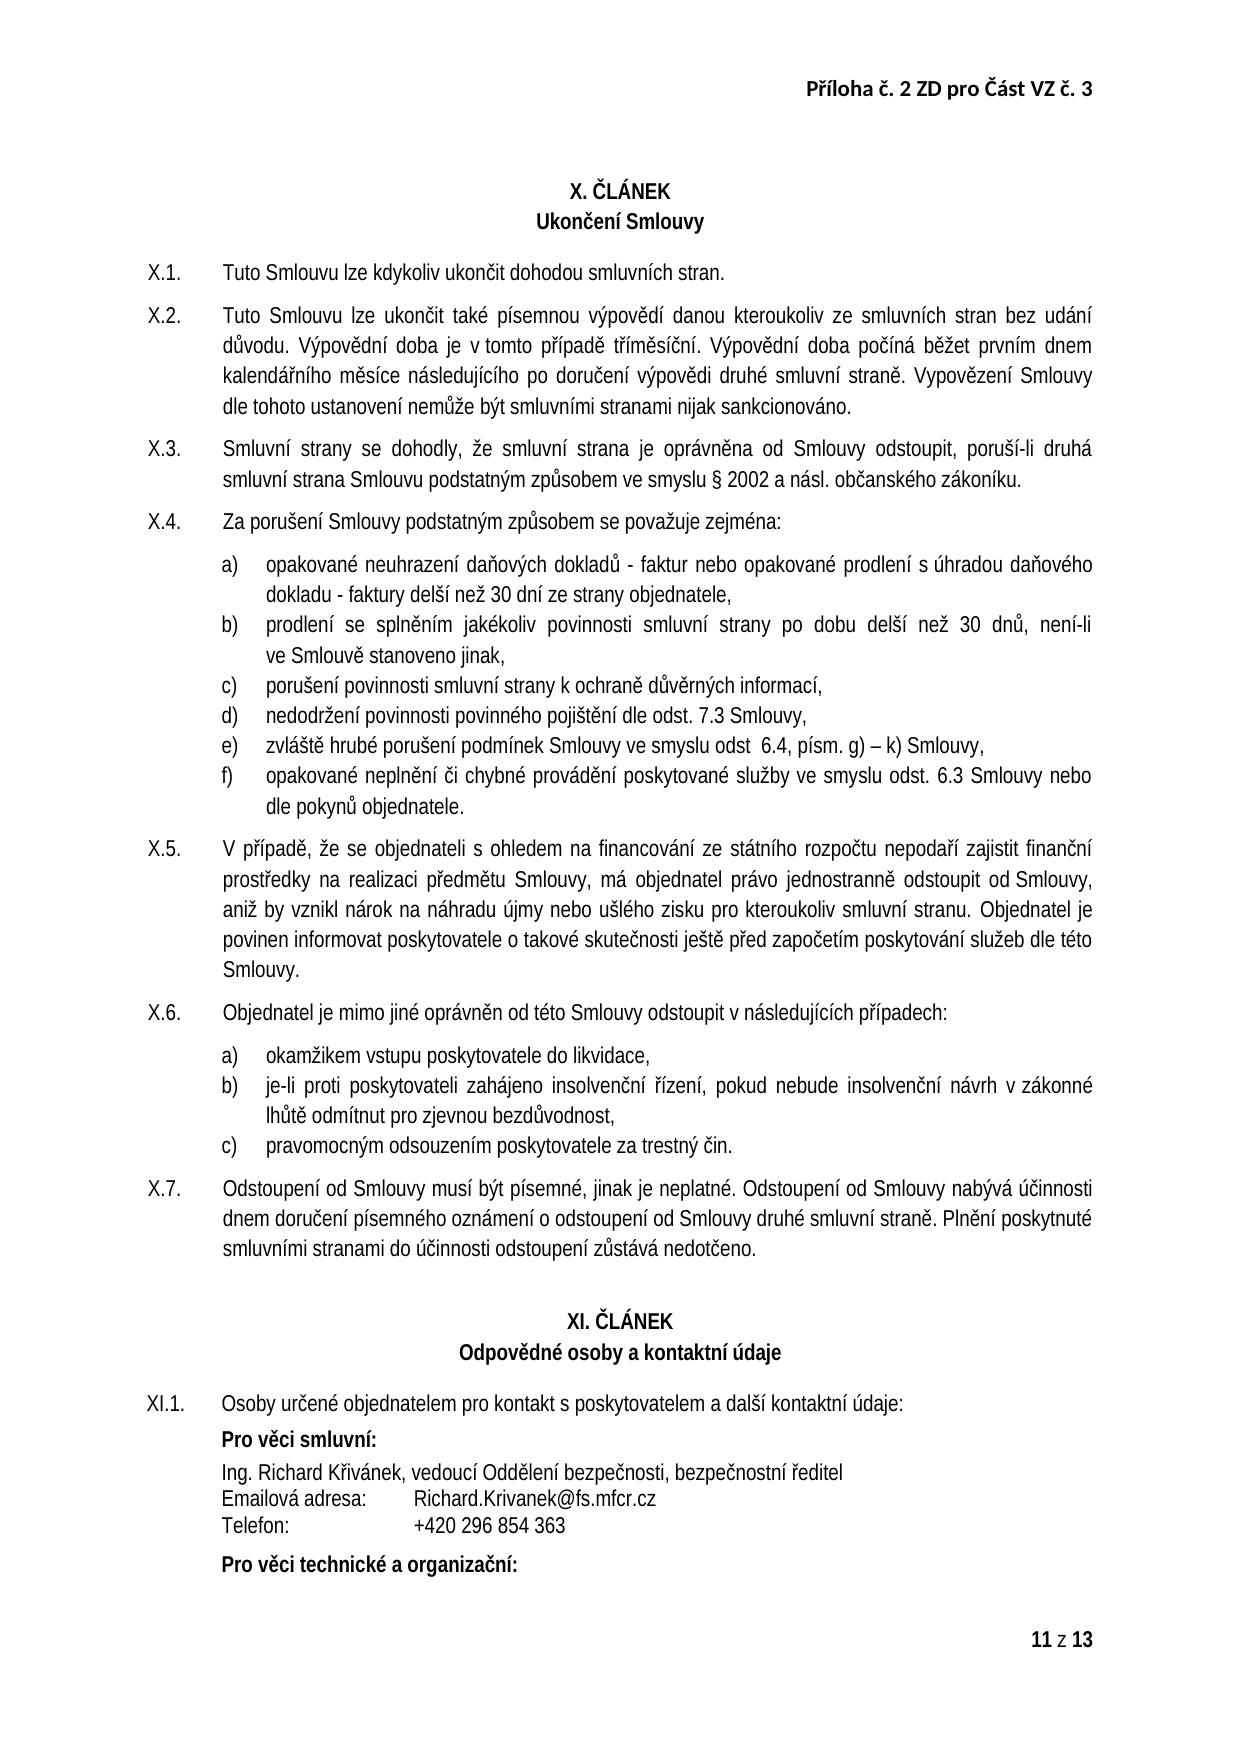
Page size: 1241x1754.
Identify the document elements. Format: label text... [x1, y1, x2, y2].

text Odpovědné osoby a kontaktní údaje [148, 1338, 1093, 1365]
text Emailová adresa: Richard.Krivanek@fs.mfcr.cz [221, 1485, 1093, 1512]
text c) pravomocným odsouzením poskytovatele za trestný čin. [221, 1132, 1093, 1159]
list Objednatel je mimo jiné oprávněn od této Smlouvy odstoupit v následujících případech: [148, 999, 1093, 1025]
text Pro věci technické a organizační: [221, 1551, 1093, 1577]
list opakované neplnění či chybné provádění poskytované služby ve smyslu odst. 6.3 Smlouvy nebo dle pokynů objednatele. [221, 762, 1093, 819]
list Tuto Smlouvu lze ukončit také písemnou výpovědí danou kteroukoliv ze smluvních stran bez udání důvodu. Výpovědní doba je v tomto případě tříměsíční. Výpovědní doba počíná běžet prvním dnem kalendářního měsíce následujícího po doručení výpovědi druhé smluvní straně. Vypovězení Smlouvy dle tohoto ustanovení nemůže být smluvními stranami nijak sankcionováno. [148, 302, 1093, 419]
list zvláště hrubé porušení podmínek Smlouvy ve smyslu odst 6.4, písm. g) – k) Smlouvy, [221, 732, 1093, 759]
text Ing. Richard Křivánek, vedoucí Oddělení bezpečnosti, bezpečnostní ředitel [221, 1459, 1093, 1485]
subtitle ČLÁNEK [148, 1308, 1093, 1335]
list nedodržení povinnosti povinného pojištění dle odst. 7.3 Smlouvy, [221, 702, 1093, 728]
list Osoby určené objednatelem pro kontakt s poskytovatelem a další kontaktní údaje: [146, 1390, 1093, 1416]
list Smluvní strany se dohodly, že smluvní strana je oprávněna od Smlouvy odstoupit, poruší-li druhá smluvní strana Smlouvu podstatným způsobem ve smyslu § 2002 a násl. občanského zákoníku. [148, 435, 1093, 492]
list Za porušení Smlouvy podstatným způsobem se považuje zejména: [148, 508, 1093, 535]
list opakované neuhrazení daňových dokladů - faktur nebo opakované prodlení s úhradou daňového dokladu - faktury delší než 30 dní ze strany objednatele, [221, 551, 1093, 608]
list porušení povinnosti smluvní strany k ochraně důvěrných informací, [221, 672, 1093, 698]
list Tuto Smlouvu lze kdykoliv ukončit dohodou smluvních stran. [148, 259, 1093, 286]
list Odstoupení od Smlouvy musí být písemné, jinak je neplatné. Odstoupení od Smlouvy nabývá účinnosti dnem doručení písemného oznámení o odstoupení od Smlouvy druhé smluvní straně. Plnění poskytnuté smluvními stranami do účinnosti odstoupení zůstává nedotčeno. [148, 1175, 1093, 1262]
subtitle ČLÁNEK [148, 178, 1093, 204]
list V případě, že se objednateli s ohledem na financování ze státního rozpočtu nepodaří zajistit finanční prostředky na realizaci předmětu Smlouvy, má objednatel právo jednostranně odstoupit od Smlouvy, aniž by vznikl nárok na náhradu újmy nebo ušlého zisku pro kteroukoliv smluvní stranu. Objednatel je povinen informovat poskytovatele o takové skutečnosti ještě před započetím poskytování služeb dle této Smlouvy. [148, 835, 1093, 983]
list prodlení se splněním jakékoliv povinnosti smluvní strany po dobu delší než 30 dnů, není-li ve Smlouvě stanoveno jinak, [221, 611, 1093, 668]
text Ukončení Smlouvy [148, 208, 1093, 234]
text b) je-li proti poskytovateli zahájeno insolvenční řízení, pokud nebude insolvenční návrh v zákonné lhůtě odmítnut pro zjevnou bezdůvodnost, [221, 1072, 1093, 1128]
text Telefon: +420 296 854 363 [221, 1512, 1093, 1538]
text a) okamžikem vstupu poskytovatele do likvidace, [221, 1042, 1093, 1068]
text Pro věci smluvní: [221, 1426, 1093, 1453]
